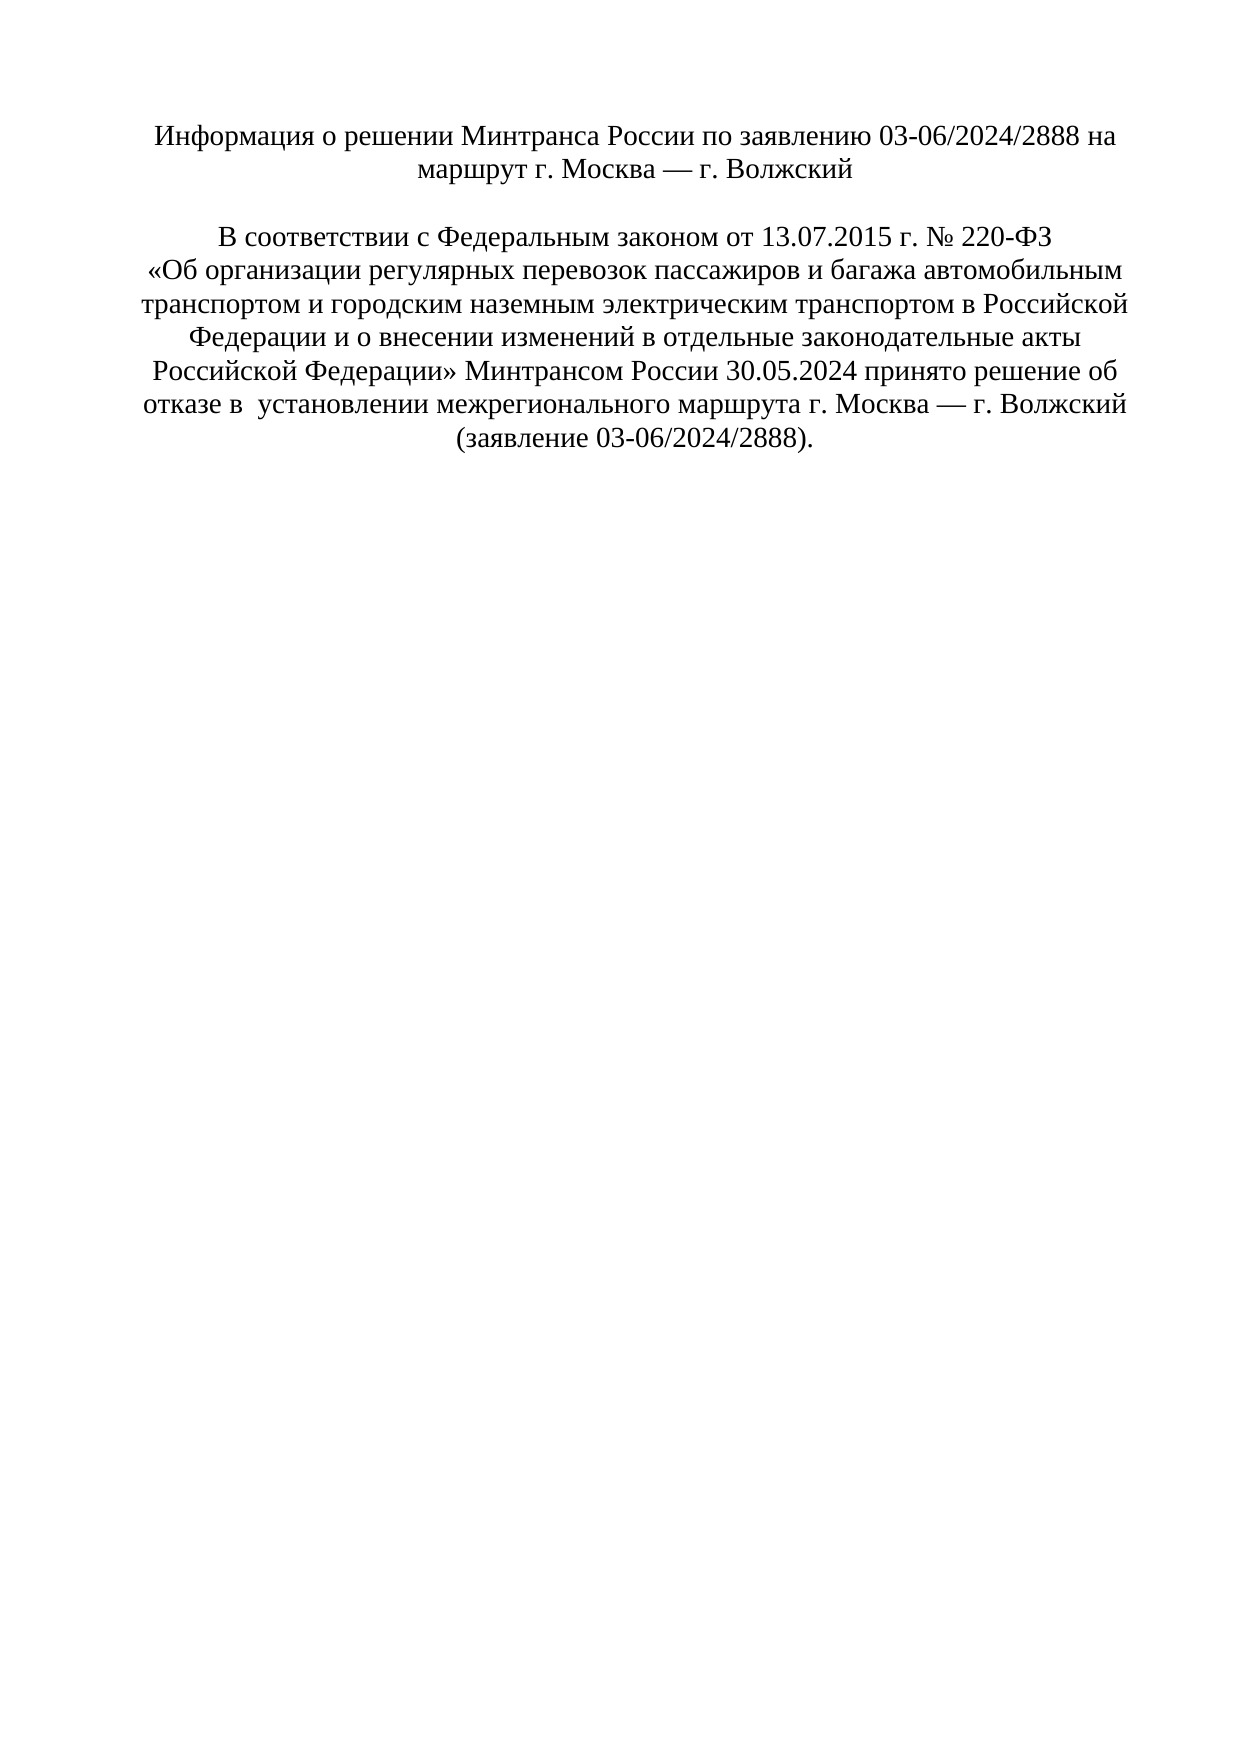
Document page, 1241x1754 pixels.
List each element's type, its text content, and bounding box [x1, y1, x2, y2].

text В соответствии с Федеральным законом от 13.07.2015 г. № 220-ФЗ «Об организации регулярных перевозок пассажиров и багажа автомобильным транспортом и городским наземным электрическим транспортом в Российской Федерации и о внесении изменений в отдельные законодательные акты Российской Федерации» Минтрансом России 30.05.2024 принято решение об отказе в установлении межрегионального маршрута г. Москва — г. Волжский (заявление 03-06/2024/2888). [118, 219, 1152, 453]
text Информация о решении Минтранса России по заявлению 03-06/2024/2888 на маршрут г. Москва — г. Волжский [118, 118, 1152, 185]
